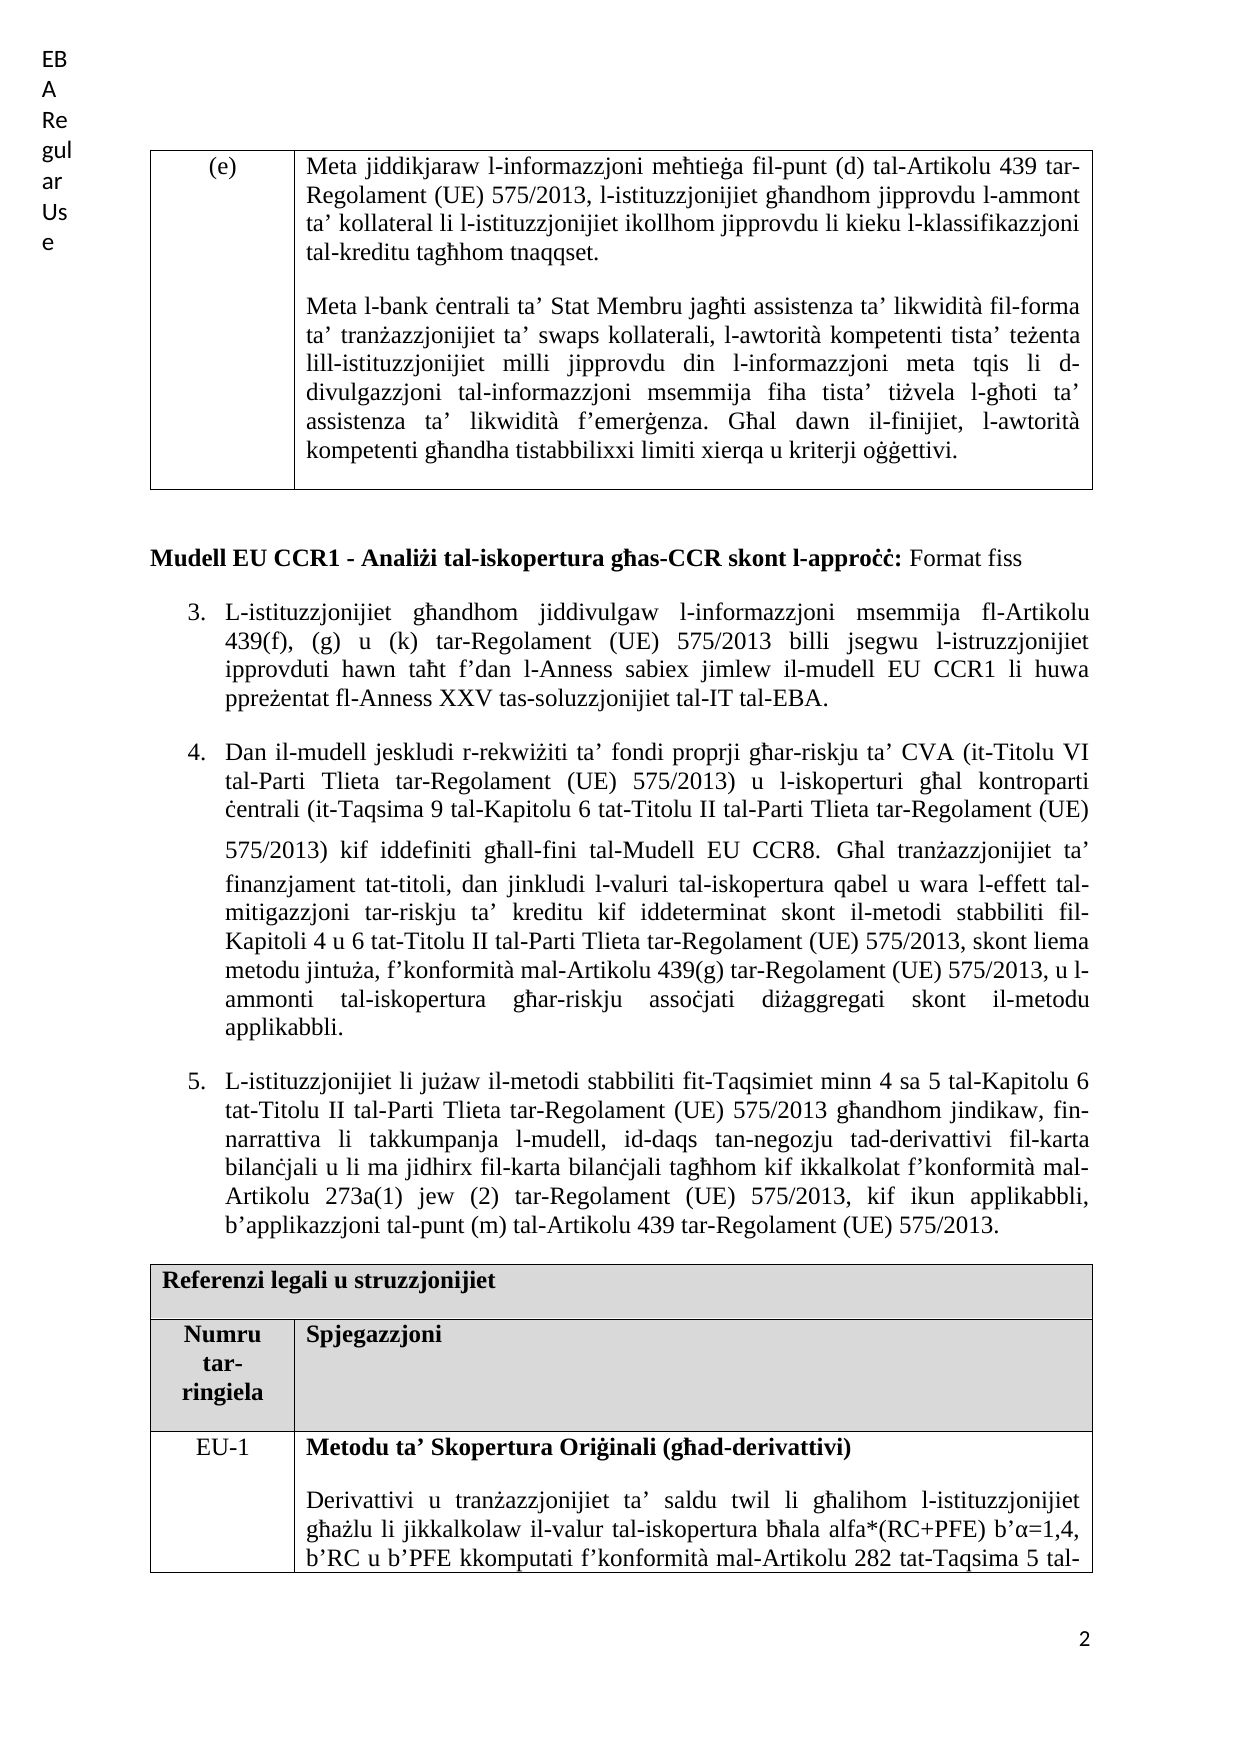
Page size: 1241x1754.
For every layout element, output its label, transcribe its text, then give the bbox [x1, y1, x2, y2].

table_cell Numru tar-ringiela [151, 1320, 294, 1431]
title L-istituzzjonijiet għandhom jiddivulgaw l-informazzjoni msemmija fl-Artikolu 439(f), (g) u (k) tar-Regolament (UE) 575/2013 billi jsegwu l-istruzzjonijiet ipprovduti hawn taħt f’dan l-Anness sabiex jimlew il-mudell EU CCR1 li huwa ppreżentat fl-Anness XXV tas-soluzzjonijiet tal-IT tal-EBA. [187, 597, 1090, 712]
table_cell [295, 1432, 1092, 1572]
table_cell (e) [151, 151, 294, 488]
title Mudell EU CCR1 - Analiżi tal-iskopertura għas-CCR skont l-approċċ: Format fiss [150, 543, 1090, 572]
table_cell Spjegazzjoni [295, 1320, 1092, 1431]
table_cell EU-1 [151, 1432, 294, 1572]
title L-istituzzjonijiet li jużaw il-metodi stabbiliti fit-Taqsimiet minn 4 sa 5 tal-Kapitolu 6 tat-Titolu II tal-Parti Tlieta tar-Regolament (UE) 575/2013 għandhom jindikaw, fin-narrattiva li takkumpanja l-mudell, id-daqs tan-negozju tad-derivattivi fil-karta bilanċjali u li ma jidhirx fil-karta bilanċjali tagħhom kif ikkalkolat f’konformità mal-Artikolu 273a(1) jew (2) tar-Regolament (UE) 575/2013, kif ikun applikabbli, b’applikazzjoni tal-punt (m) tal-Artikolu 439 tar-Regolament (UE) 575/2013. [187, 1066, 1090, 1239]
title Dan il-mudell jeskludi r-rekwiżiti ta’ fondi proprji għar-riskju ta’ CVA (it-Titolu VI tal-Parti Tlieta tar-Regolament (UE) 575/2013) u l-iskoperturi għal kontroparti ċentrali (it-Taqsima 9 tal-Kapitolu 6 tat-Titolu II tal-Parti Tlieta tar-Regolament (UE) 575/2013) kif iddefiniti għall-fini tal-Mudell EU CCR8. Għal tranżazzjonijiet ta’ finanzjament tat-titoli, dan jinkludi l-valuri tal-iskopertura qabel u wara l-effett tal-mitigazzjoni tar-riskju ta’ kreditu kif iddeterminat skont il-metodi stabbiliti fil-Kapitoli 4 u 6 tat-Titolu II tal-Parti Tlieta tar-Regolament (UE) 575/2013, skont liema metodu jintuża, f’konformità mal-Artikolu 439(g) tar-Regolament (UE) 575/2013, u l-ammonti tal-iskopertura għar-riskju assoċjati diżaggregati skont il-metodu applikabbli. [187, 737, 1090, 1041]
table_cell Meta jiddikjaraw l-informazzjoni meħtieġa fil-punt (d) tal-Artikolu 439 tar-Regolament (UE) 575/2013, l-istituzzjonijiet għandhom jipprovdu l-ammont ta’ kollateral li l-istituzzjonijiet ikollhom jipprovdu li kieku l-klassifikazzjoni tal-kreditu tagħhom tnaqqset. Meta l-bank ċentrali ta’ Stat Membru jagħti assistenza ta’ likwidità fil-forma ta’ tranżazzjonijiet ta’ swaps kollaterali, l-awtorità kompetenti tista’ teżenta lill-istituzzjonijiet milli jipprovdu din l-informazzjoni meta tqis li d-divulgazzjoni tal-informazzjoni msemmija fiha tista’ tiżvela l-għoti ta’ assistenza ta’ likwidità f’emerġenza. Għal dawn il-finijiet, l-awtorità kompetenti għandha tistabbilixxi limiti xierqa u kriterji oġġettivi. [295, 151, 1092, 488]
table_header Referenzi legali u struzzjonijiet [151, 1265, 1092, 1318]
